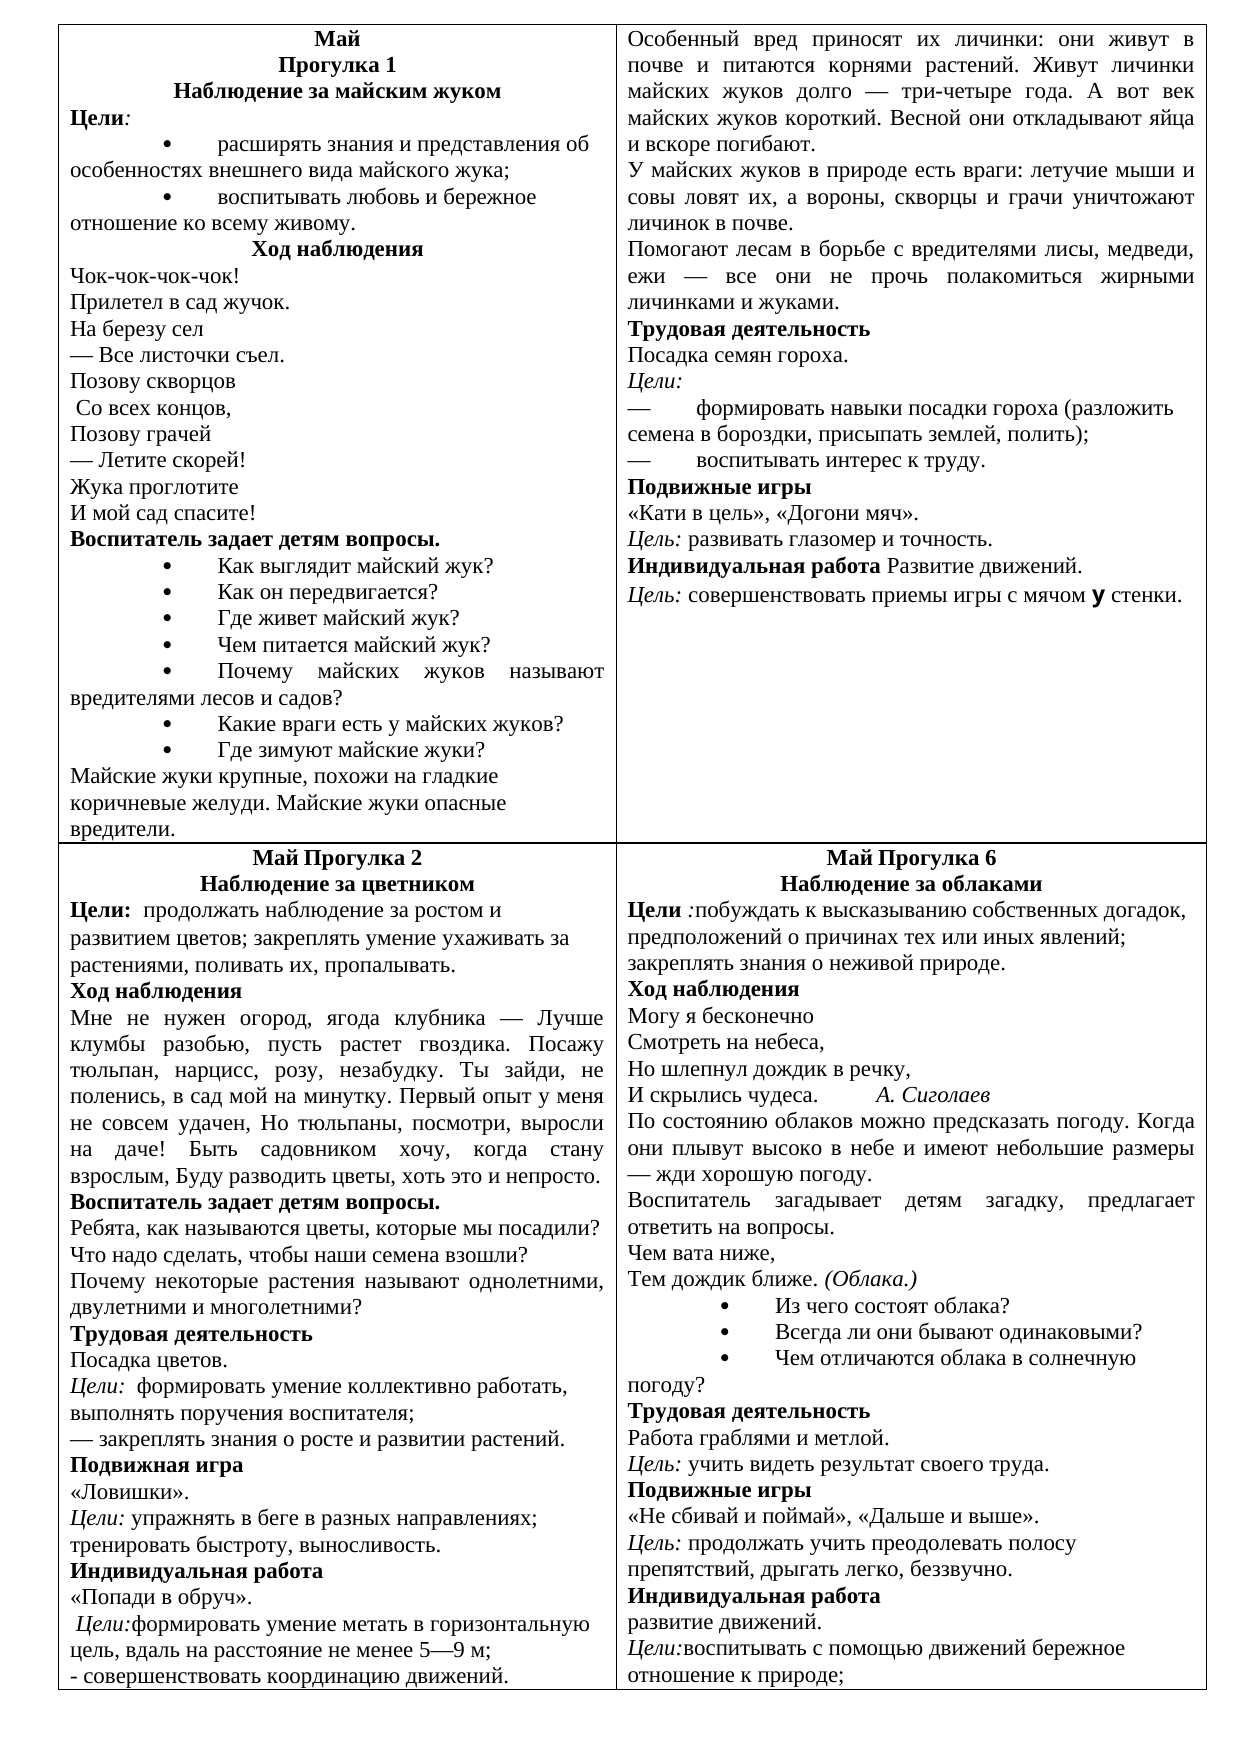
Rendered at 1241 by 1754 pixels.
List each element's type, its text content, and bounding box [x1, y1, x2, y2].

table_cell Особенный вред приносят их личинки: они живут в почве и питаются корнями растений. Живут личинки майских жуков долго — три-четыре года. А вот век майских жуков короткий. Весной они откладывают яйца и вскоре погибают. У майских жуков в природе есть враги: летучие мыши и совы ловят их, а вороны, скворцы и грачи уничтожают личинок в почве. Помогают лесам в борьбе с вредителями лисы, медведи, ежи — все они не прочь полакомиться жирными личинками и жуками. Трудовая деятельность Посадка семян гороха. Цели: — формировать навыки посадки гороха (разложить семена в бороздки, присыпать землей, полить); — воспитывать интерес к труду. Подвижные игры «Кати в цель», «Догони мяч». Цель: развивать глазомер и точность. Индивидуальная работа Развитие движений. Цель: совершенствовать приемы игры с мячом у стенки. [617, 25, 1206, 842]
table_cell Май Прогулка 1 Наблюдение за майским жуком Цели: расширять знания и представления об особенностях внешнего вида майского жука; воспитывать любовь и бережное отношение ко всему живому. Ход наблюдения Чок-чок-чок-чок! Прилетел в сад жучок. На березу сел — Все листочки съел. Позову скворцов Со всех концов, Позову грачей — Летите скорей! Жука проглотите И мой сад спасите! Воспитатель задает детям вопросы. Как выглядит майский жук? Как он передвигается? Где живет майский жук? Чем питается майский жук? Почему майских жуков называют вредителями лесов и садов? Какие враги есть у майских жуков? Где зимуют майские жуки? Майские жуки крупные, похожи на гладкие коричневые желуди. Майские жуки опасные вредители. [59, 25, 616, 842]
table_header Май Прогулка 6 Наблюдение за облаками Цели :побуждать к высказыванию собственных догадок, предположений о причинах тех или иных явлений; закреплять знания о неживой природе. Ход наблюдения Могу я бесконечно Смотреть на небеса, Но шлепнул дождик в речку, И скрылись чудеса. А. Сиголаев По состоянию облаков можно предсказать погоду. Когда они плывут высоко в небе и имеют небольшие размеры — жди хорошую погоду. Воспитатель загадывает детям загадку, предлагает ответить на вопросы. Чем вата ниже, Тем дождик ближе. (Облака.) Из чего состоят облака? Всегда ли они бывают одинаковыми? Чем отличаются облака в солнечную погоду? Трудовая деятельность Работа граблями и метлой. Цель: учить видеть результат своего труда. Подвижные игры «Не сбивай и поймай», «Дальше и выше». Цель: продолжать учить преодолевать полосу препятствий, дрыгать легко, беззвучно. Индивидуальная работа развитие движений. Цели:воспитывать с помощью движений бережное отношение к природе; [617, 844, 1206, 1689]
table_header Май Прогулка 2 Наблюдение за цветником Цели: продолжать наблюдение за ростом и развитием цветов; закреплять умение ухаживать за растениями, поливать их, пропалывать. Ход наблюдения Мне не нужен огород, ягода клубника — Лучше клумбы разобью, пусть растет гвоздика. Посажу тюльпан, нарцисс, розу, незабудку. Ты зайди, не поленись, в сад мой на минутку. Первый опыт у меня не совсем удачен, Но тюльпаны, посмотри, выросли на даче! Быть садовником хочу, когда стану взрослым, Буду разводить цветы, хоть это и непросто. Воспитатель задает детям вопросы. Ребята, как называются цветы, которые мы посадили? Что надо сделать, чтобы наши семена взошли? Почему некоторые растения называют однолетними, двулетними и многолетними? Трудовая деятельность Посадка цветов. Цели: формировать умение коллективно работать, выполнять поручения воспитателя; — закреплять знания о росте и развитии растений. Подвижная игра «Ловишки». Цели: упражнять в беге в разных направлениях; тренировать быстроту, выносливость. Индивидуальная работа «Попади в обруч». Цели:формировать умение метать в горизонтальную цель, вдаль на расстояние не менее 5—9 м; - совершенствовать координацию движений. [59, 844, 616, 1689]
